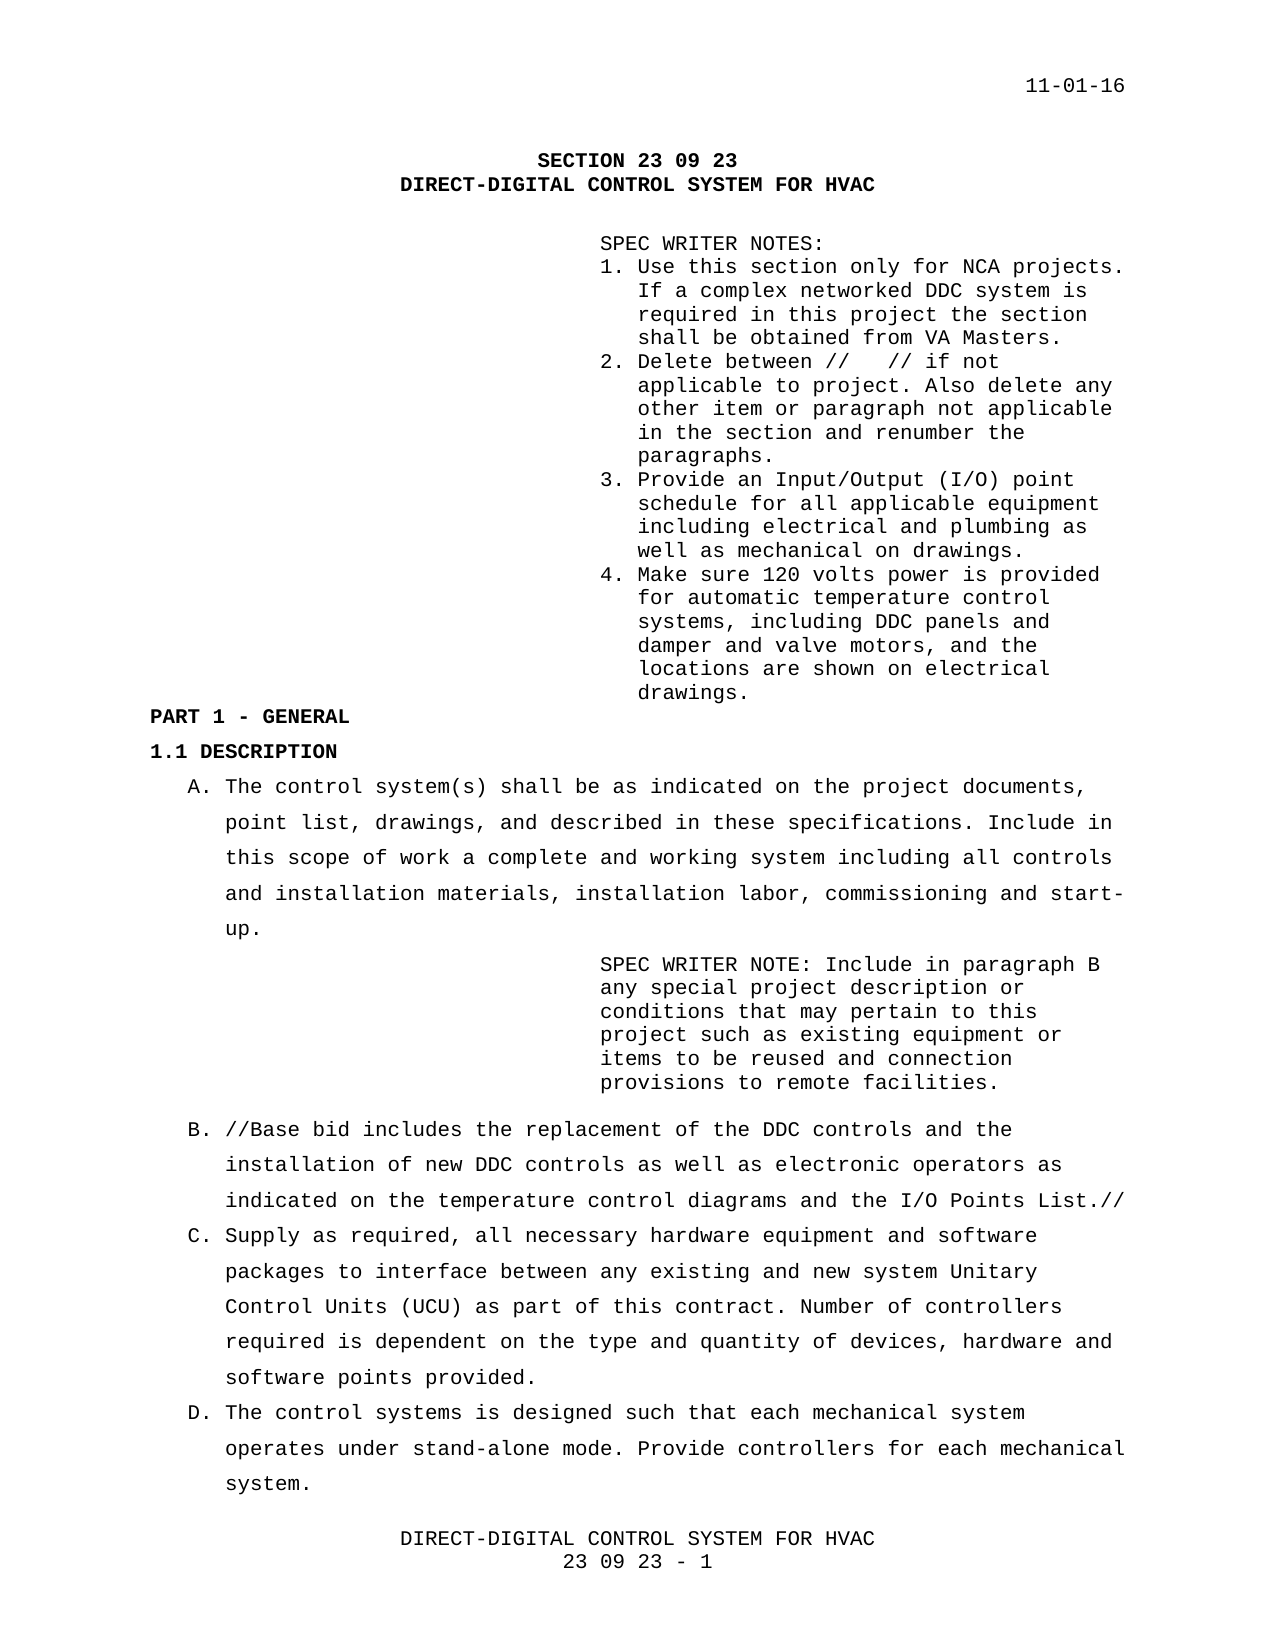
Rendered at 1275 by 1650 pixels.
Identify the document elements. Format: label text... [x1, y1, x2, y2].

text DESCRIPTION [150, 741, 1125, 765]
text The control system(s) shall be as indicated on the project documents, point list, drawings, and described in these specifications. Include in this scope of work a complete and working system including all controls and installation materials, installation labor, commissioning and start-up. [187, 776, 1125, 942]
text //Base bid includes the replacement of the DDC controls and the installation of new DDC controls as well as electronic operators as indicated on the temperature control diagrams and the I/O Points List.// [187, 1119, 1125, 1213]
text 2. Delete between // // if not applicable to project. Also delete any other item or paragraph not applicable in the section and renumber the paragraphs. [600, 351, 1125, 469]
text SPEC WRITER NOTE: Include in paragraph B any special project description or conditions that may pertain to this project such as existing equipment or items to be reused and connection provisions to remote facilities. [600, 953, 1125, 1095]
title DIRECT-DIGITAL CONTROL SYSTEM FOR HVAC [150, 174, 1125, 197]
text The control systems is designed such that each mechanical system operates under stand-alone mode. Provide controllers for each mechanical system. [187, 1402, 1125, 1497]
text 3. Provide an Input/Output (I/O) point schedule for all applicable equipment including electrical and plumbing as well as mechanical on drawings. [600, 469, 1125, 564]
text GENERAL [150, 706, 1125, 729]
text 4. Make sure 120 volts power is provided for automatic temperature control systems, including DDC panels and damper and valve motors, and the locations are shown on electrical drawings. [600, 564, 1125, 706]
title SECTION 23 09 23 [150, 150, 1125, 174]
text 1. Use this section only for NCA projects. If a complex networked DDC system is required in this project the section shall be obtained from VA Masters. [600, 256, 1125, 351]
text Supply as required, all necessary hardware equipment and software packages to interface between any existing and new system Unitary Control Units (UCU) as part of this contract. Number of controllers required is dependent on the type and quantity of devices, hardware and software points provided. [187, 1225, 1125, 1391]
text SPEC WRITER NOTES: [600, 233, 1125, 256]
